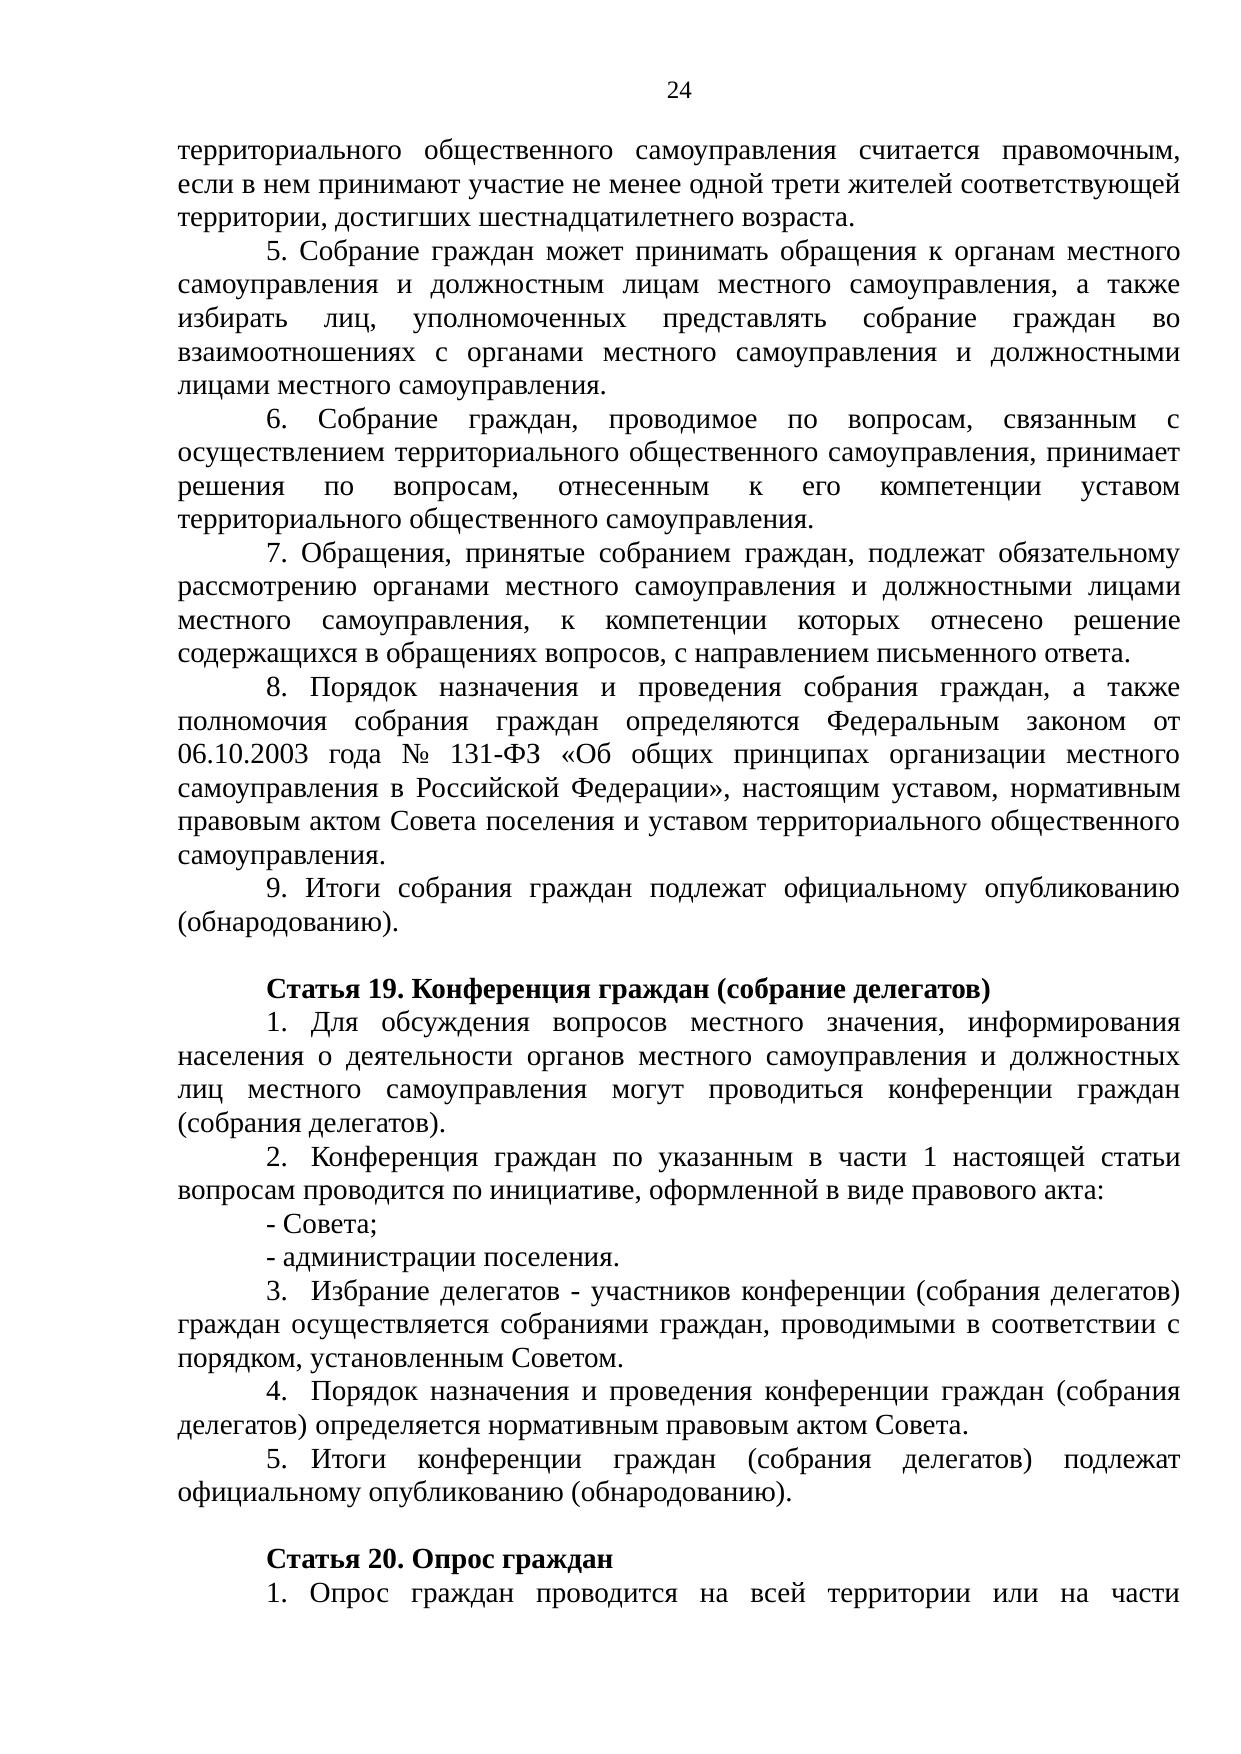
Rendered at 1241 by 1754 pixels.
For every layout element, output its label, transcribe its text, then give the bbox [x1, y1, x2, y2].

list Для обсуждения вопросов местного значения, информирования населения о деятельности органов местного самоуправления и должностных лиц местного самоуправления могут проводиться конференции граждан (собрания делегатов). [177, 1004, 1181, 1139]
text 7. Обращения, принятые собранием граждан, подлежат обязательному рассмотрению органами местного самоуправления и должностными лицами местного самоуправления, к компетенции которых отнесено решение содержащихся в обращениях вопросов, с направлением письменного ответа. [177, 535, 1181, 669]
text 8. Порядок назначения и проведения собрания граждан, а также полномочия собрания граждан определяются Федеральным законом от 06.10.2003 года № 131-ФЗ «Об общих принципах организации местного самоуправления в Российской Федерации», настоящим уставом, нормативным правовым актом Совета поселения и уставом территориального общественного самоуправления. [177, 669, 1181, 870]
text 6. Собрание граждан, проводимое по вопросам, связанным с осуществлением территориального общественного самоуправления, принимает решения по вопросам, отнесенным к его компетенции уставом территориального общественного самоуправления. [177, 401, 1181, 535]
list Порядок назначения и проведения конференции граждан (собрания делегатов) определяется нормативным правовым актом Совета. [177, 1373, 1181, 1441]
subtitle - администрации поселения. [177, 1239, 1181, 1273]
text Статья 20. Опрос граждан [177, 1541, 1181, 1575]
list Итоги конференции граждан (собрания делегатов) подлежат официальному опубликованию (обнародованию). [177, 1441, 1181, 1508]
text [177, 1575, 1181, 1608]
text 5. Собрание граждан может принимать обращения к органам местного самоуправления и должностным лицам местного самоуправления, а также избирать лиц, уполномоченных представлять собрание граждан во взаимоотношениях с органами местного самоуправления и должностными лицами местного самоуправления. [177, 233, 1181, 401]
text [177, 132, 1181, 233]
text Статья 19. Конференция граждан (собрание делегатов) [177, 971, 1181, 1004]
list Избрание делегатов - участников конференции (собрания делегатов) граждан осуществляется собраниями граждан, проводимыми в соответствии с порядком, установленным Советом. [177, 1273, 1181, 1373]
text 9. Итоги собрания граждан подлежат официальному опубликованию (обнародованию). [177, 870, 1181, 937]
text - Совета; [177, 1206, 1181, 1239]
list Конференция граждан по указанным в части 1 настоящей статьи вопросам проводится по инициативе, оформленной в виде правового акта: [177, 1139, 1181, 1206]
